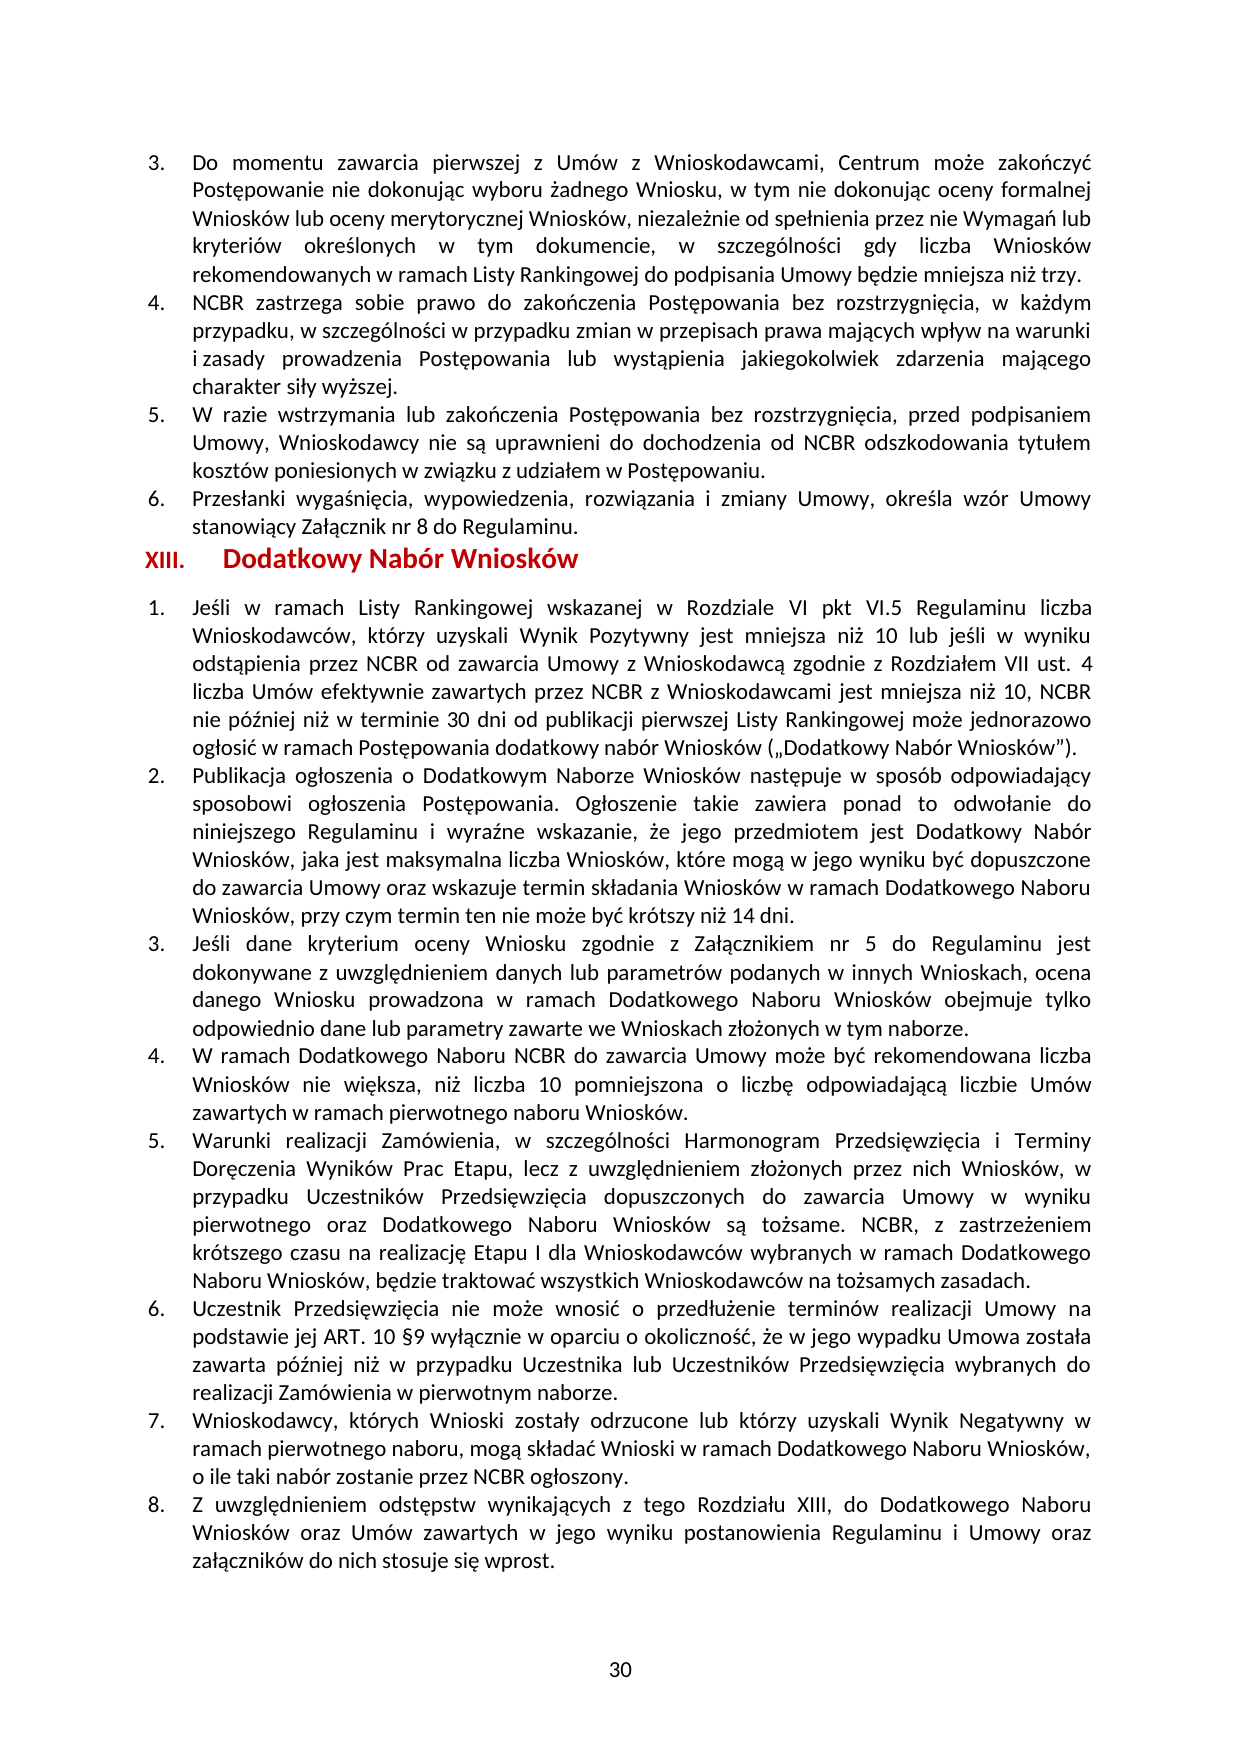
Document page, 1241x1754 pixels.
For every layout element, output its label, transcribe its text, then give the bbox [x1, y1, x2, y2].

list Przesłanki wygaśnięcia, wypowiedzenia, rozwiązania i zmiany Umowy, określa wzór Umowy stanowiący Załącznik nr 8 do Regulaminu. [148, 484, 1093, 540]
list Uczestnik Przedsięwzięcia nie może wnosić o przedłużenie terminów realizacji Umowy na podstawie jej ART. 10 §9 wyłącznie w oparciu o okoliczność, że w jego wypadku Umowa została zawarta później niż w przypadku Uczestnika lub Uczestników Przedsięwzięcia wybranych do realizacji Zamówienia w pierwotnym naborze. [148, 1294, 1093, 1406]
list Publikacja ogłoszenia o Dodatkowym Naborze Wniosków następuje w sposób odpowiadający sposobowi ogłoszenia Postępowania. Ogłoszenie takie zawiera ponad to odwołanie do niniejszego Regulaminu i wyraźne wskazanie, że jego przedmiotem jest Dodatkowy Nabór Wniosków, jaka jest maksymalna liczba Wniosków, które mogą w jego wyniku być dopuszczone do zawarcia Umowy oraz wskazuje termin składania Wniosków w ramach Dodatkowego Naboru Wniosków, przy czym termin ten nie może być krótszy niż 14 dni. [148, 761, 1093, 929]
list Wnioskodawcy, których Wnioski zostały odrzucone lub którzy uzyskali Wynik Negatywny w ramach pierwotnego naboru, mogą składać Wnioski w ramach Dodatkowego Naboru Wniosków, o ile taki nabór zostanie przez NCBR ogłoszony. [148, 1406, 1093, 1490]
list Warunki realizacji Zamówienia, w szczególności Harmonogram Przedsięwzięcia i Terminy Doręczenia Wyników Prac Etapu, lecz z uwzględnieniem złożonych przez nich Wniosków, w przypadku Uczestników Przedsięwzięcia dopuszczonych do zawarcia Umowy w wyniku pierwotnego oraz Dodatkowego Naboru Wniosków są tożsame. NCBR, z zastrzeżeniem krótszego czasu na realizację Etapu I dla Wnioskodawców wybranych w ramach Dodatkowego Naboru Wniosków, będzie traktować wszystkich Wnioskodawców na tożsamych zasadach. [148, 1126, 1093, 1294]
list NCBR zastrzega sobie prawo do zakończenia Postępowania bez rozstrzygnięcia, w każdym przypadku, w szczególności w przypadku zmian w przepisach prawa mających wpływ na warunki i zasady prowadzenia Postępowania lub wystąpienia jakiegokolwiek zdarzenia mającego charakter siły wyższej. [148, 288, 1093, 400]
list Do momentu zawarcia pierwszej z Umów z Wnioskodawcami, Centrum może zakończyć Postępowanie nie dokonując wyboru żadnego Wniosku, w tym nie dokonując oceny formalnej Wniosków lub oceny merytorycznej Wniosków, niezależnie od spełnienia przez nie Wymagań lub kryteriów określonych w tym dokumencie, w szczególności gdy liczba Wniosków rekomendowanych w ramach Listy Rankingowej do podpisania Umowy będzie mniejsza niż trzy. [148, 148, 1093, 288]
subtitle Dodatkowy Nabór Wniosków [185, 540, 1093, 576]
list Jeśli dane kryterium oceny Wniosku zgodnie z Załącznikiem nr 5 do Regulaminu jest dokonywane z uwzględnieniem danych lub parametrów podanych w innych Wnioskach, ocena danego Wniosku prowadzona w ramach Dodatkowego Naboru Wniosków obejmuje tylko odpowiednio dane lub parametry zawarte we Wnioskach złożonych w tym naborze. [148, 929, 1093, 1042]
list Z uwzględnieniem odstępstw wynikających z tego Rozdziału XIII, do Dodatkowego Naboru Wniosków oraz Umów zawartych w jego wyniku postanowienia Regulaminu i Umowy oraz załączników do nich stosuje się wprost. [148, 1490, 1093, 1574]
list W ramach Dodatkowego Naboru NCBR do zawarcia Umowy może być rekomendowana liczba Wniosków nie większa, niż liczba 10 pomniejszona o liczbę odpowiadającą liczbie Umów zawartych w ramach pierwotnego naboru Wniosków. [148, 1042, 1093, 1126]
list Jeśli w ramach Listy Rankingowej wskazanej w Rozdziale VI pkt 6.5 Regulaminu liczba Wnioskodawców, którzy uzyskali Wynik Pozytywny jest mniejsza niż 10 lub jeśli w wyniku odstąpienia przez NCBR od zawarcia Umowy z Wnioskodawcą zgodnie z Rozdziałem VII ust. 4 liczba Umów efektywnie zawartych przez NCBR z Wnioskodawcami jest mniejsza niż 10, NCBR nie później niż w terminie 30 dni od publikacji pierwszej Listy Rankingowej może jednorazowo ogłosić w ramach Postępowania dodatkowy nabór Wniosków („Dodatkowy Nabór Wniosków”). [148, 593, 1093, 761]
list W razie wstrzymania lub zakończenia Postępowania bez rozstrzygnięcia, przed podpisaniem Umowy, Wnioskodawcy nie są uprawnieni do dochodzenia od NCBR odszkodowania tytułem kosztów poniesionych w związku z udziałem w Postępowaniu. [148, 400, 1093, 484]
